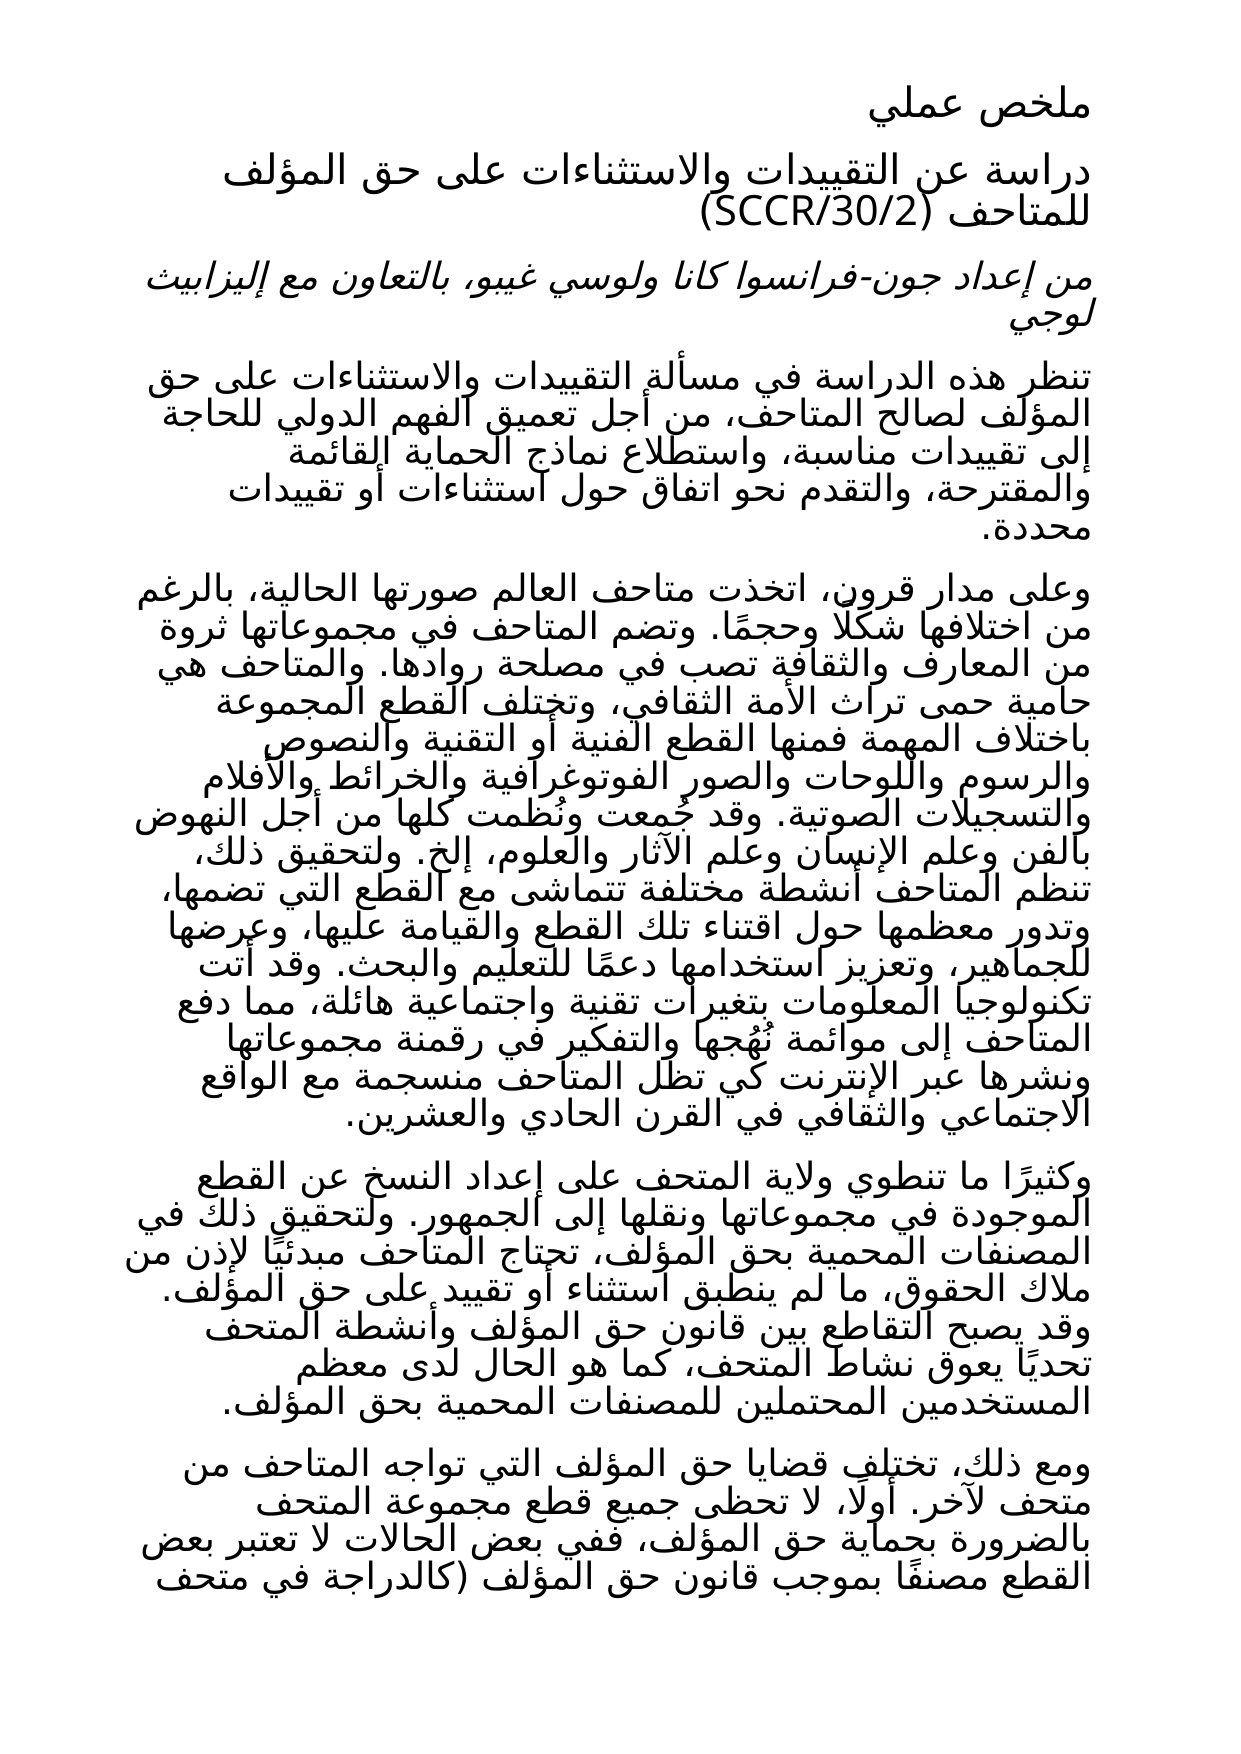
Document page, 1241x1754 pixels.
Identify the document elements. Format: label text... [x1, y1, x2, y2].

subtitle ملخص عملي [118, 84, 1092, 126]
text تنظر هذه الدراسة في مسألة التقييدات والاستثناءات على حق المؤلف لصالح المتاحف، من أجل تعميق الفهم الدولي للحاجة إلى تقييدات مناسبة، واستطلاع نماذج الحماية القائمة والمقترحة، والتقدم نحو اتفاق حول استثناءات أو تقييدات محددة. [118, 359, 1092, 547]
text من إعداد جون-فرانسوا كانا ولوسي غيبو، بالتعاون مع إليزابيث لوجي [118, 259, 1092, 334]
subtitle دراسة عن التقييدات والاستثناءات على حق المؤلف للمتاحف (SCCR/30/2) [118, 151, 1092, 234]
text وكثيرًا ما تنطوي ولاية المتحف على إعداد النسخ عن القطع الموجودة في مجموعاتها ونقلها إلى الجمهور. ولتحقيق ذلك في المصنفات المحمية بحق المؤلف، تحتاج المتاحف مبدئيًا لإذن من ملاك الحقوق، ما لم ينطبق استثناء أو تقييد على حق المؤلف. وقد يصبح التقاطع بين قانون حق المؤلف وأنشطة المتحف تحديًا يعوق نشاط المتحف، كما هو الحال لدى معظم المستخدمين المحتملين للمصنفات المحمية بحق المؤلف. [118, 1159, 1092, 1422]
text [118, 1447, 1092, 1597]
text وعلى مدار قرون، اتخذت متاحف العالم صورتها الحالية، بالرغم من اختلافها شكلًا وحجمًا. وتضم المتاحف في مجموعاتها ثروة من المعارف والثقافة تصب في مصلحة روادها. والمتاحف هي حامية حمى تراث الأمة الثقافي، وتختلف القطع المجموعة باختلاف المهمة فمنها القطع الفنية أو التقنية والنصوص والرسوم واللوحات والصور الفوتوغرافية والخرائط والأفلام والتسجيلات الصوتية. وقد جُمعت ونُظمت كلها من أجل النهوض بالفن وعلم الإنسان وعلم الآثار والعلوم، إلخ. ولتحقيق ذلك، تنظم المتاحف أنشطة مختلفة تتماشى مع القطع التي تضمها، وتدور معظمها حول اقتناء تلك القطع والقيامة عليها، وعرضها للجماهير، وتعزيز استخدامها دعمًا للتعليم والبحث. وقد أتت تكنولوجيا المعلومات بتغيرات تقنية واجتماعية هائلة، مما دفع المتاحف إلى موائمة نُهُجها والتفكير في رقمنة مجموعاتها ونشرها عبر الإنترنت كي تظل المتاحف منسجمة مع الواقع الاجتماعي والثقافي في القرن الحادي والعشرين. [118, 572, 1092, 1134]
